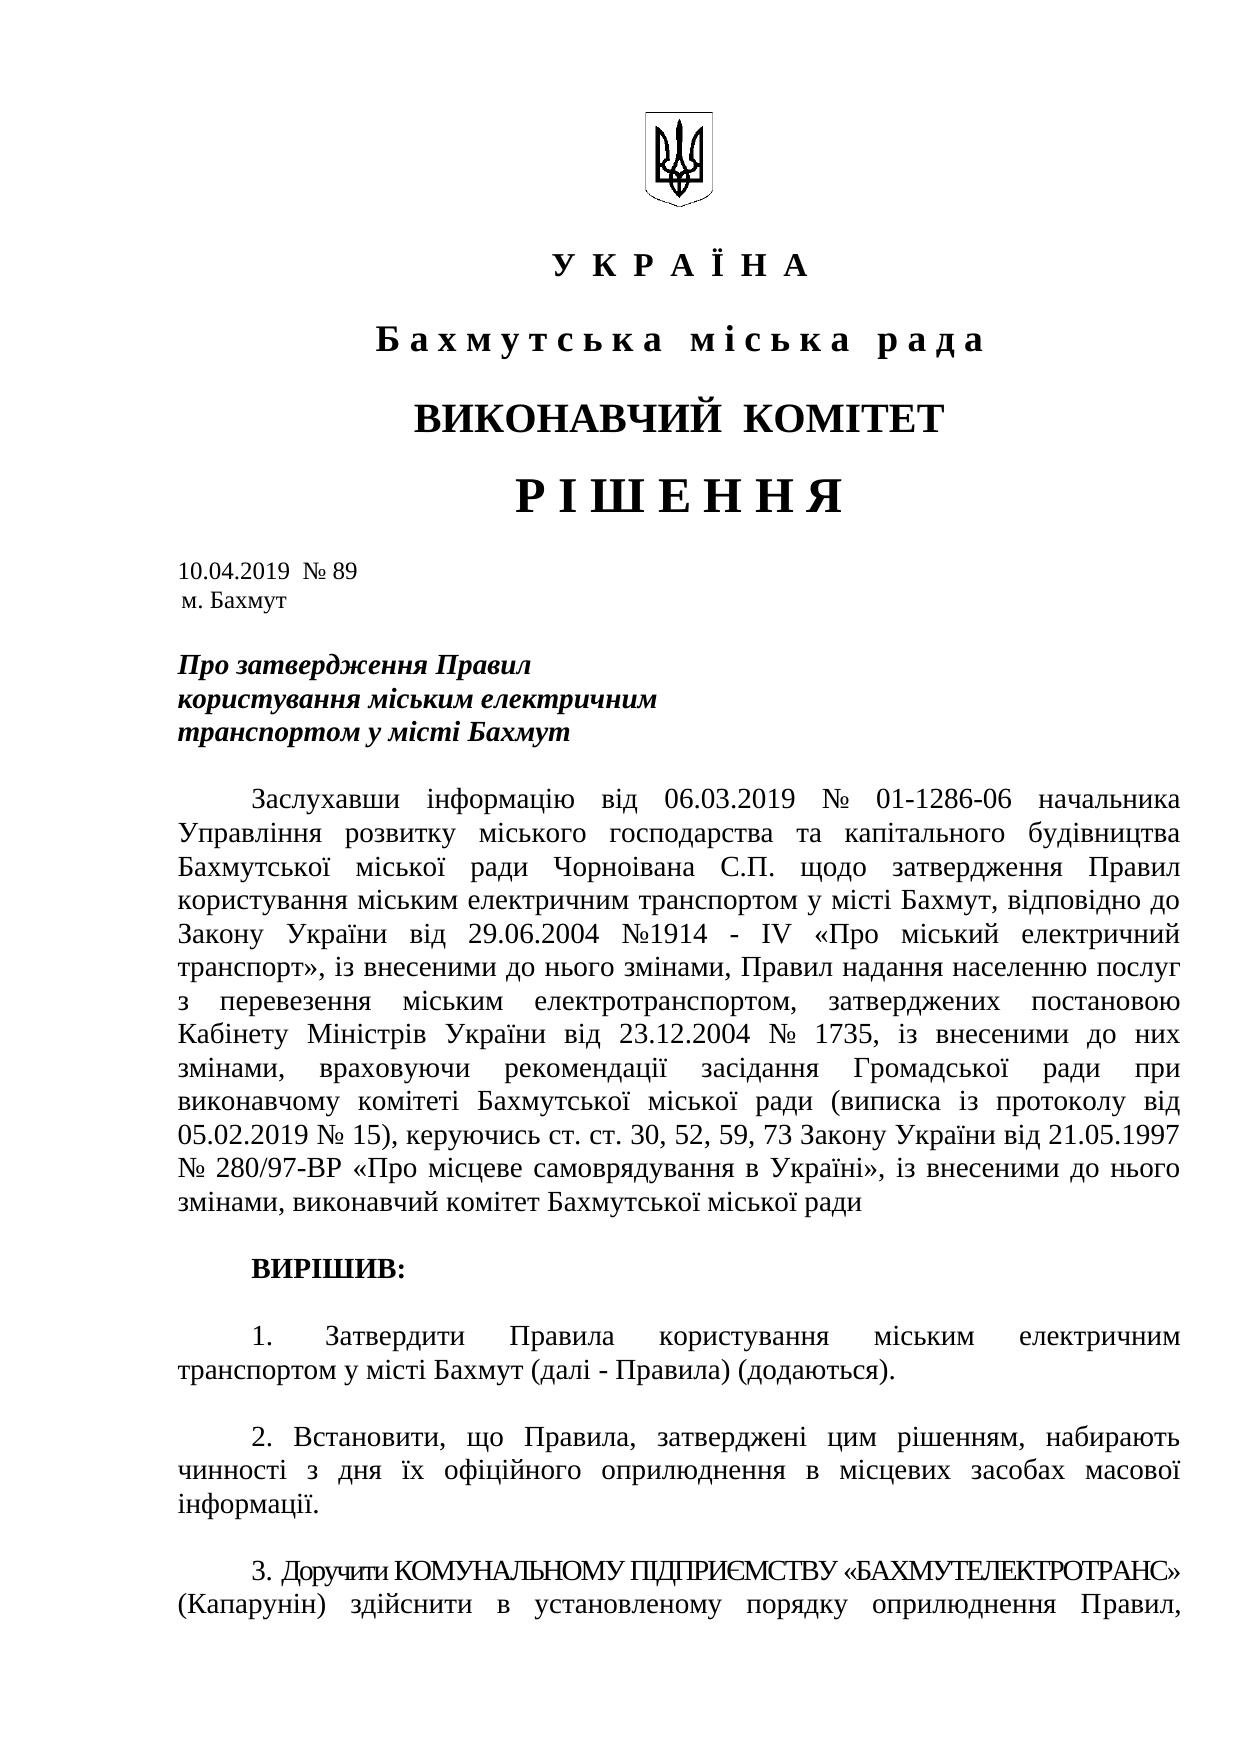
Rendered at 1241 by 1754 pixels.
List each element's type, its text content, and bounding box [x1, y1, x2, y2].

subtitle Р I Ш Е Н Н Я [177, 465, 1181, 523]
text Заслухавши інформацію від 06.03.2019 № 01-1286-06 начальника Управління розвитку міського господарства та капітального будівництва Бахмутської міської ради Чорноівана С.П. щодо затвердження Правил користування міським електричним транспортом у місті Бахмут, відповідно до Закону України від 29.06.2004 №1914 - IV «Про міський електричний транспорт», із внесеними до нього змінами, Правил надання населенню послуг з перевезення міським електротранспортом, затверджених постановою Кабінету Міністрів України від 23.12.2004 № 1735, із внесеними до них змінами, враховуючи рекомендації засідання Громадської ради при виконавчому комітеті Бахмутської міської ради (виписка із протоколу від 05.02.2019 № 15), керуючись ст. ст. 30, 52, 59, 73 Закону України від 21.05.1997 № 280/97-ВР «Про місцеве самоврядування в Україні», із внесеними до нього змінами, виконавчий комітет Бахмутської міської ради [177, 782, 1181, 1218]
text м. Бахмут [162, 585, 1181, 614]
text транспортом у місті Бахмут [177, 714, 1181, 748]
subtitle У К Р А Ї Н А [177, 245, 1181, 283]
subtitle ВИКОНАВЧИЙ КОМІТЕТ [177, 393, 1181, 441]
text користування міським електричним [177, 681, 1181, 714]
list Затвердити Правила користування міським електричним транспортом у місті Бахмут (далі - Правила) (додаються). [177, 1318, 1181, 1385]
text Б а х м у т с ь к а м і с ь к а р а д а [177, 317, 1181, 360]
text 2. Встановити, що Правила, затверджені цим рішенням, набирають чинності з дня їх офіційного оприлюднення в місцевих засобах масової інформації. [177, 1419, 1181, 1519]
text 10.04.2019 № 89 [177, 556, 1181, 585]
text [177, 1553, 1181, 1620]
text ВИРІШИВ: [177, 1251, 1181, 1285]
text Про затвердження Правил [177, 647, 1181, 681]
picture [645, 112, 713, 207]
